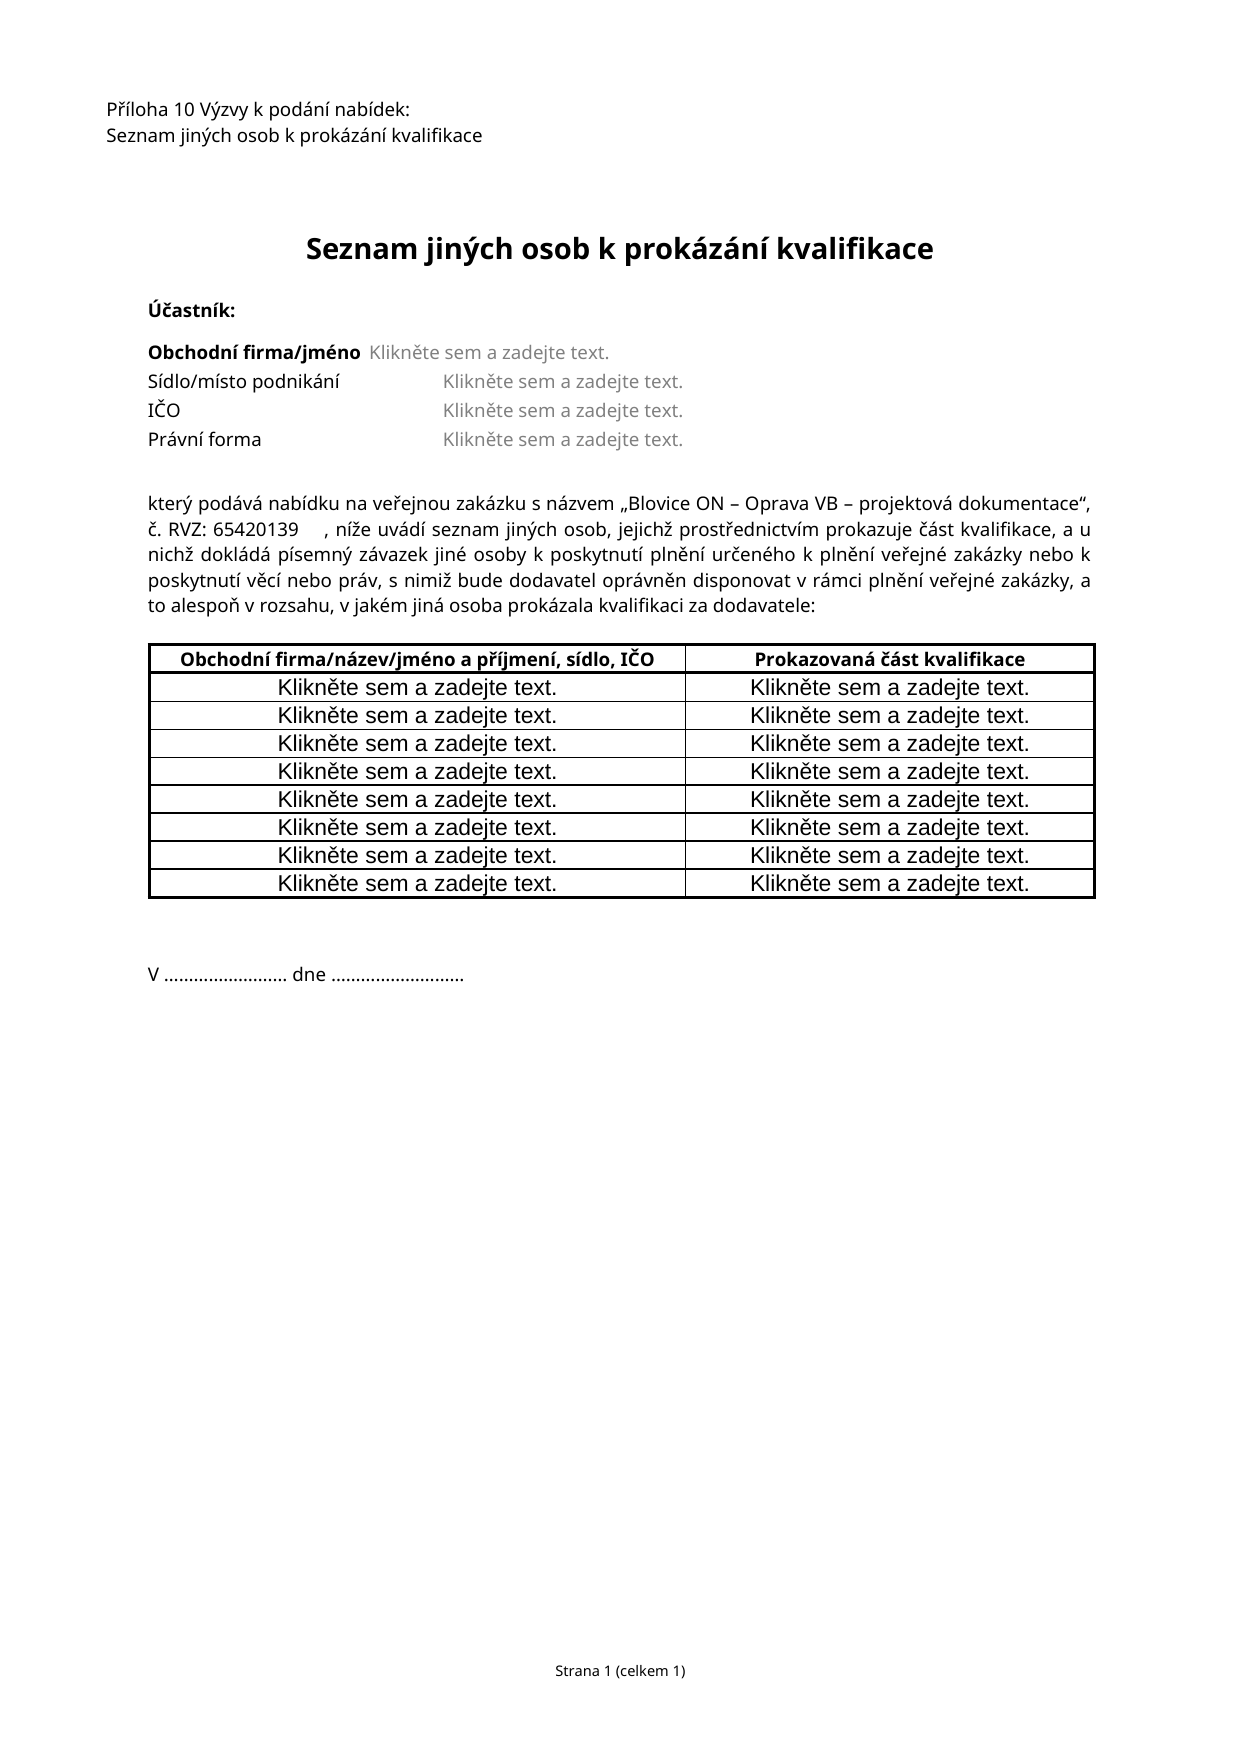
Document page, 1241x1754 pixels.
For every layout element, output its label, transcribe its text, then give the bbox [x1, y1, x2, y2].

text Obchodní firma/jméno [148, 336, 1093, 365]
table_header Obchodní firma/název/jméno a příjmení, sídlo, IČO [151, 646, 685, 671]
table_header Prokazovaná část kvalifikace [686, 646, 1093, 671]
text Účastník: [148, 293, 1093, 324]
text V ………………….… dne ……………………… [148, 957, 1092, 987]
text Právní forma [148, 423, 1093, 452]
text IČO [148, 394, 1093, 423]
text Sídlo/místo podnikání [148, 365, 1093, 394]
text který podává nabídku na veřejnou zakázku s názvem „Blovice ON – Oprava VB – projektová dokumentace“, č. RVZ: 65420139 , níže uvádí seznam jiných osob, jejichž prostřednictvím prokazuje část kvalifikace, a u nichž dokládá písemný závazek jiné osoby k poskytnutí plnění určeného k plnění veřejné zakázky nebo k poskytnutí věcí nebo práv, s nimiž bude dodavatel oprávněn disponovat v rámci plnění veřejné zakázky, a to alespoň v rozsahu, v jakém jiná osoba prokázala kvalifikaci za dodavatele: [148, 490, 1093, 618]
title Seznam jiných osob k prokázání kvalifikace [148, 228, 1093, 268]
